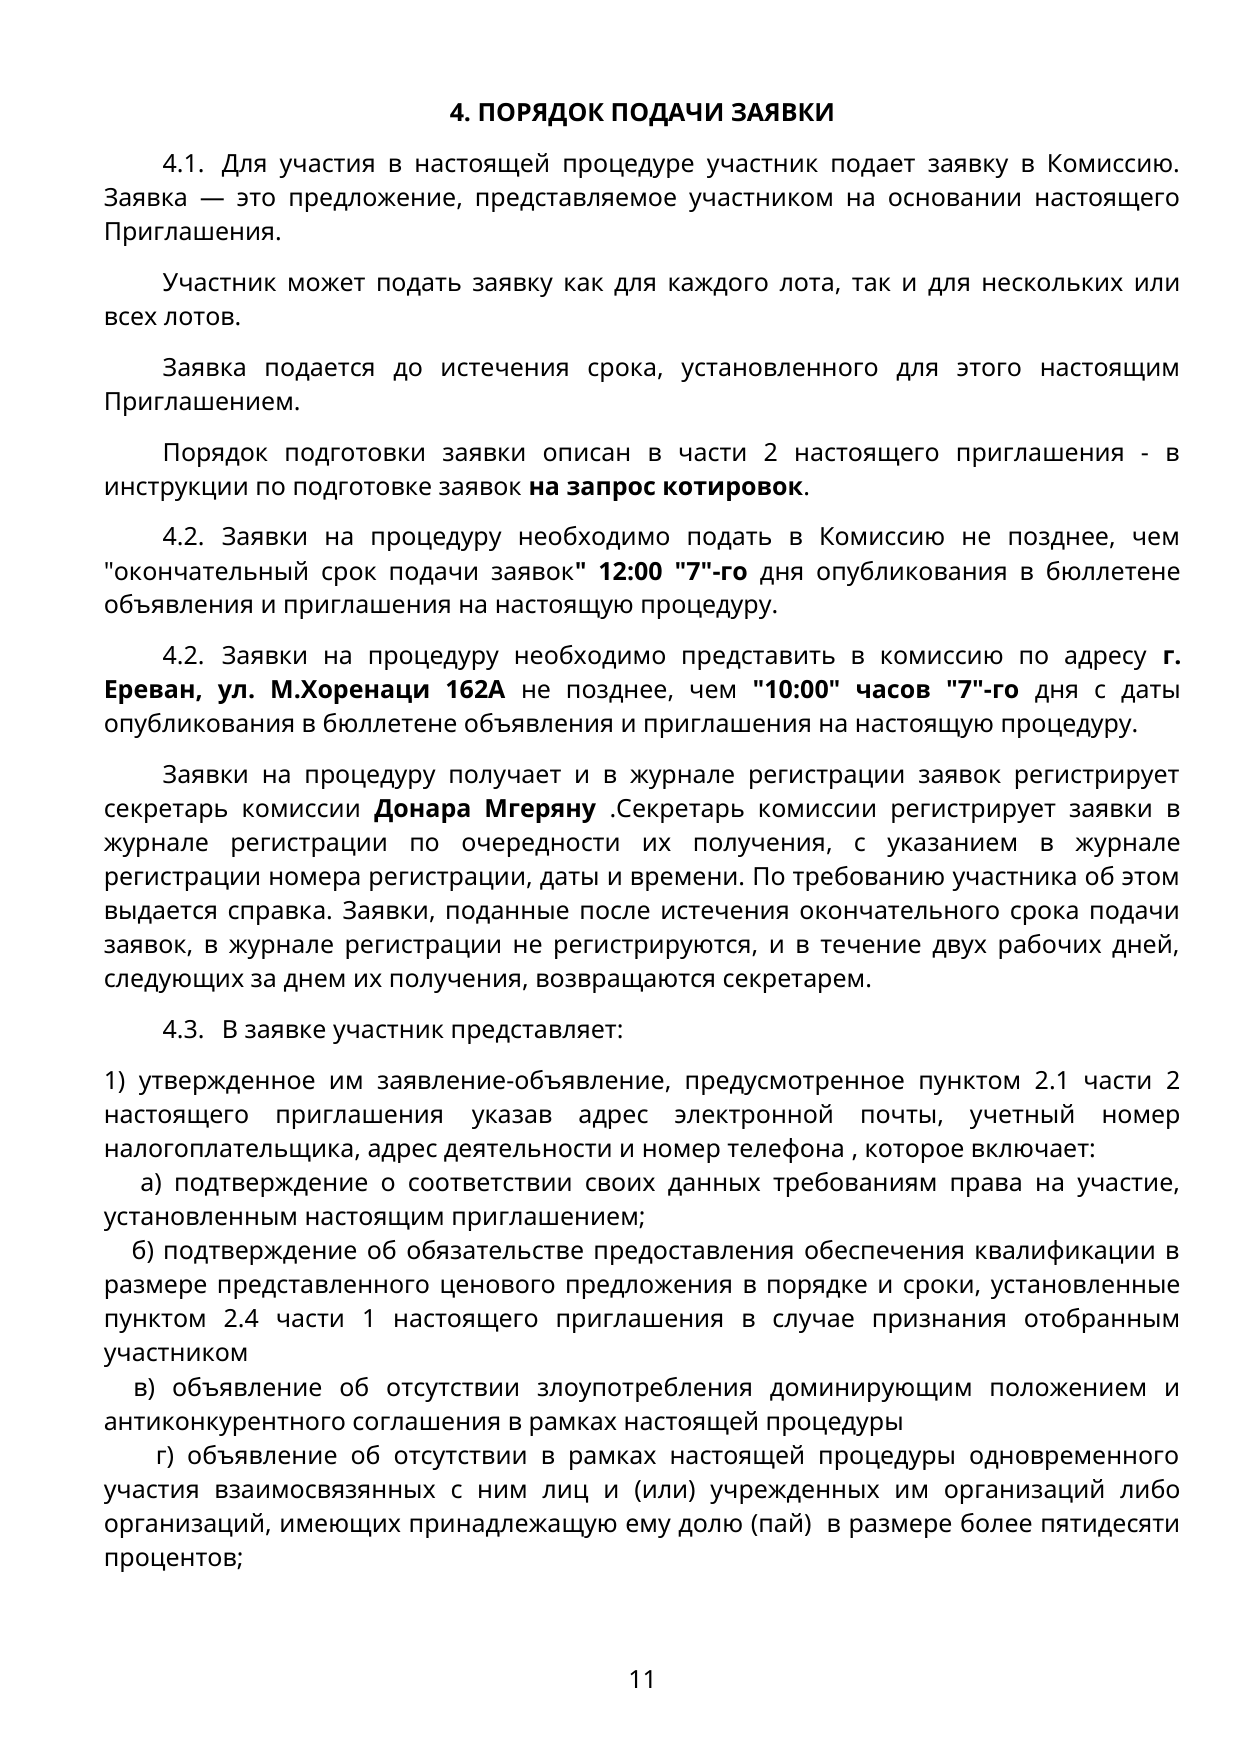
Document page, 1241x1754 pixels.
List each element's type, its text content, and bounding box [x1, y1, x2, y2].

text 1) утвержденное им заявление-объявление, предусмотренное пунктом 2.1 части 2 настоящего приглашения указав адрес электронной почты, учетный номер налогоплательщика, адрес деятельности и номер телефона , которое включает: [103, 1063, 1181, 1165]
text 4. ПОРЯДОК ПОДАЧИ ЗАЯВКИ [103, 95, 1181, 129]
text Порядок подготовки заявки описан в части 2 настоящего приглашения - в инструкции по подготовке заявок на запрос котировок. [103, 434, 1181, 502]
text 4.2. Заявки на процедуру необходимо подать в Комиссию не позднее, чем "окончательный срок подачи заявок" 12:00 "7"-го дня опубликования в бюллетене объявления и приглашения на настоящую процедуру. [103, 519, 1181, 621]
text Участник может подать заявку как для каждого лота, так и для нескольких или всех лотов. [103, 265, 1181, 333]
text Заявки на процедуру получает и в журнале регистрации заявок регистрирует секретарь комиссии Донара Мгеряну .Секретарь комиссии регистрирует заявки в журнале регистрации по очередности их получения, с указанием в журнале регистрации номера регистрации, даты и времени. По требованию участника об этом выдается справка. Заявки, поданные после истечения окончательного срока подачи заявок, в журнале регистрации не регистрируются, и в течение двух рабочих дней, следующих за днем их получения, возвращаются секретарем. [103, 757, 1181, 995]
text Заявка подается до истечения срока, установленного для этого настоящим Приглашением. [103, 349, 1181, 418]
text а) подтверждение о соответствии своих данных требованиям права на участие, установленным настоящим приглашением; [103, 1165, 1181, 1233]
text г) объявление об отсутствии в рамках настоящей процедуры одновременного участия взаимосвязянных с ним лиц и (или) учрежденных им организаций либо организаций, имеющих принадлежащую ему долю (пай) в размере более пятидесяти процентов; [103, 1437, 1181, 1573]
text б) подтверждение об обязательстве предоставления обеспечения квалификации в размере представленного ценового предложения в порядке и сроки, установленные пунктом 2.4 части 1 настоящего приглашения в случае признания отобранным участником [103, 1233, 1181, 1369]
text 4.2. Заявки на процедуру необходимо представить в комиссию по адресу г. Ереван, ул. М.Хоренаци 162А не позднее, чем "10:00" часов "7"-го дня с даты опубликования в бюллетене объявления и приглашения на настоящую процедуру. [103, 638, 1181, 740]
text в) объявление об отсутствии злоупотребления доминирующим положением и антиконкурентного соглашения в рамках настоящей процедуры [103, 1369, 1181, 1437]
text 4.3. В заявке участник представляет: [103, 1012, 1181, 1046]
text 4.1. Для участия в настоящей процедуре участник подает заявку в Комиссию. Заявка — это предложение, представляемое участником на основании настоящего Приглашения. [103, 146, 1181, 248]
